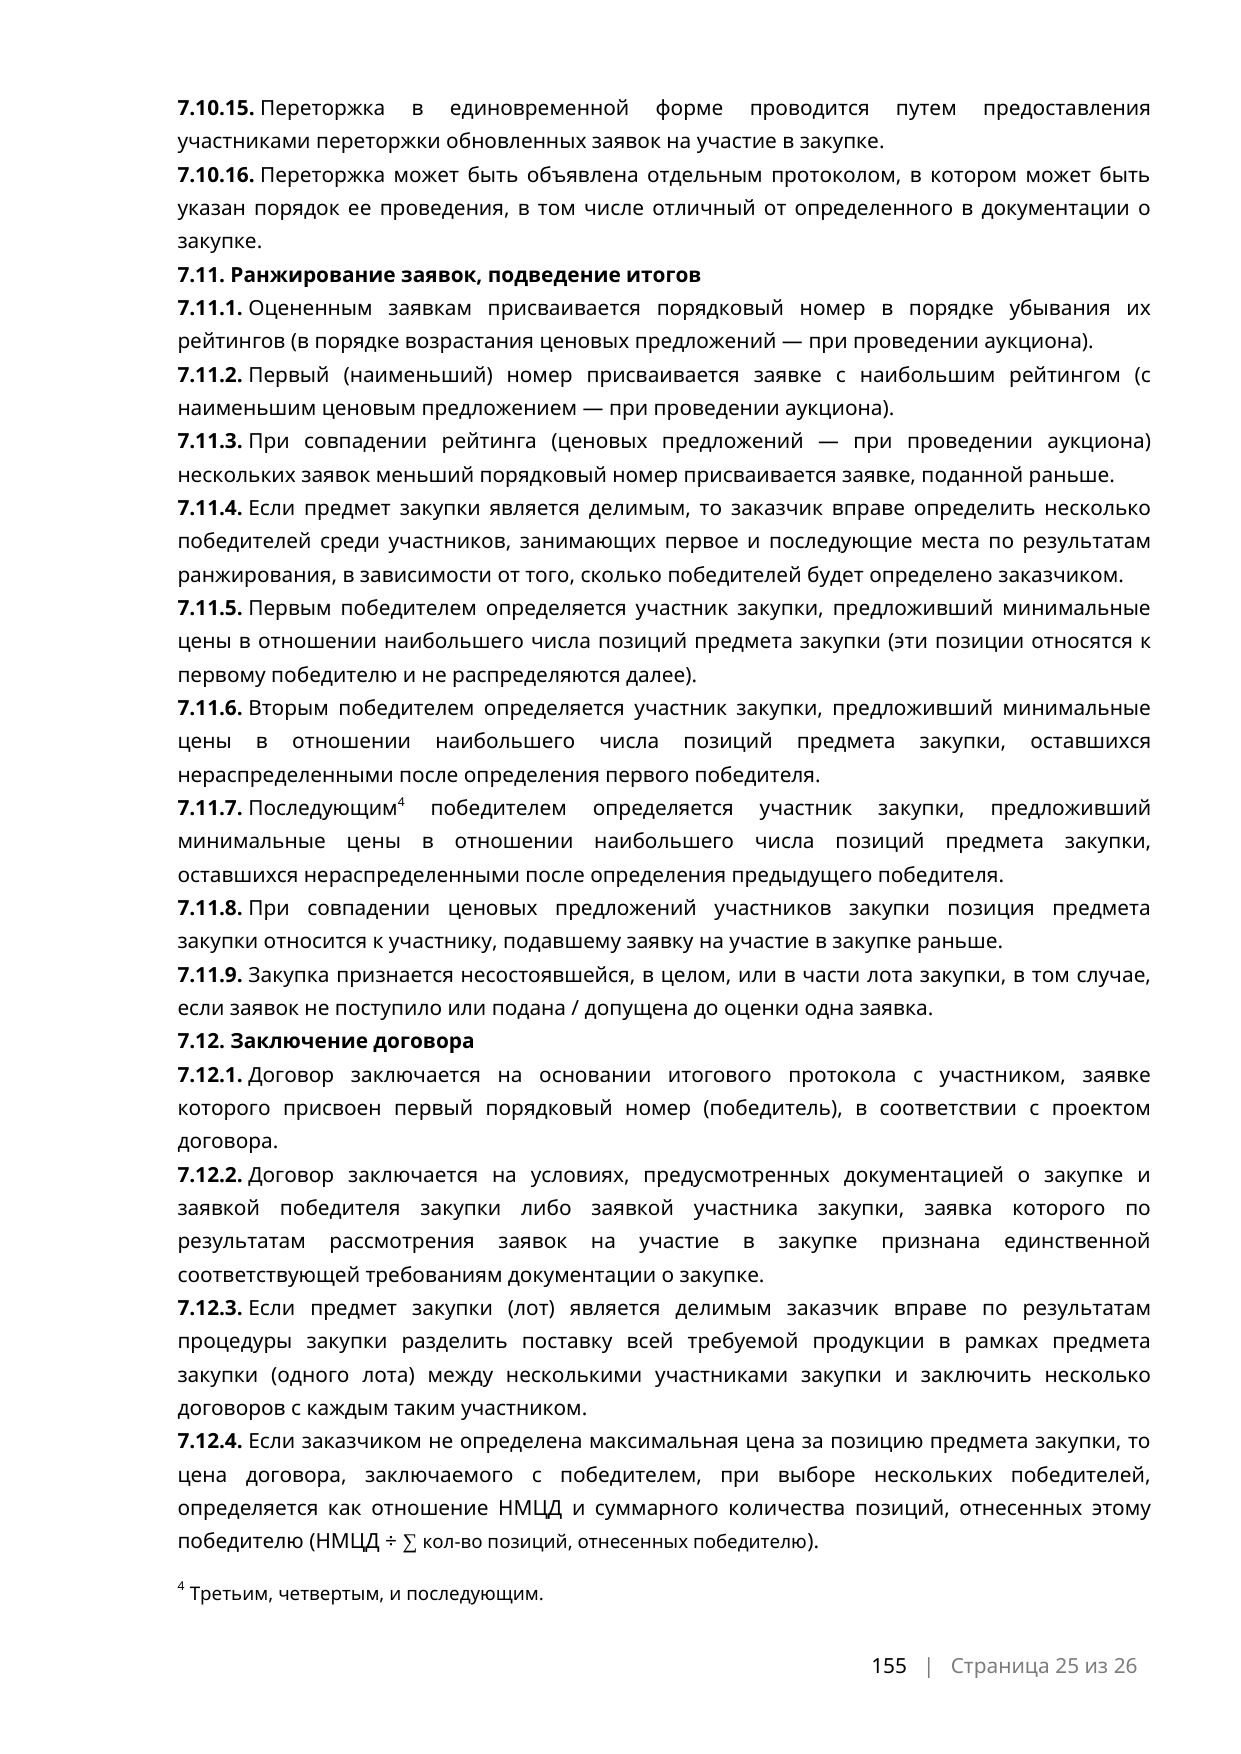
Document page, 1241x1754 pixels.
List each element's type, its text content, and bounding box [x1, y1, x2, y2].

text Закупка признается несостоявшейся, в целом, или в части лота закупки, в том случае, если заявок не поступило или подана / допущена до оценки одна заявка. [177, 955, 1152, 1022]
text Ранжирование заявок, подведение итогов [177, 255, 1152, 289]
text Последующим победителем определяется участник закупки, предложивший минимальные цены в отношении наибольшего числа позиций предмета закупки, оставшихся нераспределенными после определения предыдущего победителя. [177, 789, 1152, 889]
text Оцененным заявкам присваивается порядковый номер в порядке убывания их рейтингов (в порядке возрастания ценовых предложений — при проведении аукциона). [177, 289, 1152, 355]
text Договор заключается на основании итогового протокола с участником, заявке которого присвоен первый порядковый номер (победитель), в соответствии с проектом договора. [177, 1055, 1152, 1155]
text Первым победителем определяется участник закупки, предложивший минимальные цены в отношении наибольшего числа позиций предмета закупки (эти позиции относятся к первому победителю и не распределяются далее). [177, 589, 1152, 689]
text Договор заключается на условиях, предусмотренных документацией о закупке и заявкой победителя закупки либо заявкой участника закупки, заявка которого по результатам рассмотрения заявок на участие в закупке признана единственной соответствующей требованиям документации о закупке. [177, 1155, 1152, 1289]
text Заключение договора [177, 1022, 1152, 1055]
text Первый (наименьший) номер присваивается заявке с наибольшим рейтингом (с наименьшим ценовым предложением — при проведении аукциона). [177, 355, 1152, 422]
text Если предмет закупки (лот) является делимым заказчик вправе по результатам процедуры закупки разделить поставку всей требуемой продукции в рамках предмета закупки (одного лота) между несколькими участниками закупки и заключить несколько договоров с каждым таким участником. [177, 1289, 1152, 1422]
text Вторым победителем определяется участник закупки, предложивший минимальные цены в отношении наибольшего числа позиций предмета закупки, оставшихся нераспределенными после определения первого победителя. [177, 689, 1152, 789]
text Если предмет закупки является делимым, то заказчик вправе определить несколько победителей среди участников, занимающих первое и последующие места по результатам ранжирования, в зависимости от того, сколько победителей будет определено заказчиком. [177, 489, 1152, 589]
text Если заказчиком не определена максимальная цена за позицию предмета закупки, то цена договора, заключаемого с победителем, при выборе нескольких победителей, определяется как отношение НМЦД и суммарного количества позиций, отнесенных этому победителю (НМЦД ÷ ∑ кол-во позиций, отнесенных победителю). [177, 1422, 1152, 1555]
text При совпадении ценовых предложений участников закупки позиция предмета закупки относится к участнику, подавшему заявку на участие в закупке раньше. [177, 889, 1152, 955]
text Переторжка в единовременной форме проводится путем предоставления участниками переторжки обновленных заявок на участие в закупке. [177, 89, 1152, 155]
text Переторжка может быть объявлена отдельным протоколом, в котором может быть указан порядок ее проведения, в том числе отличный от определенного в документации о закупке. [177, 155, 1152, 255]
